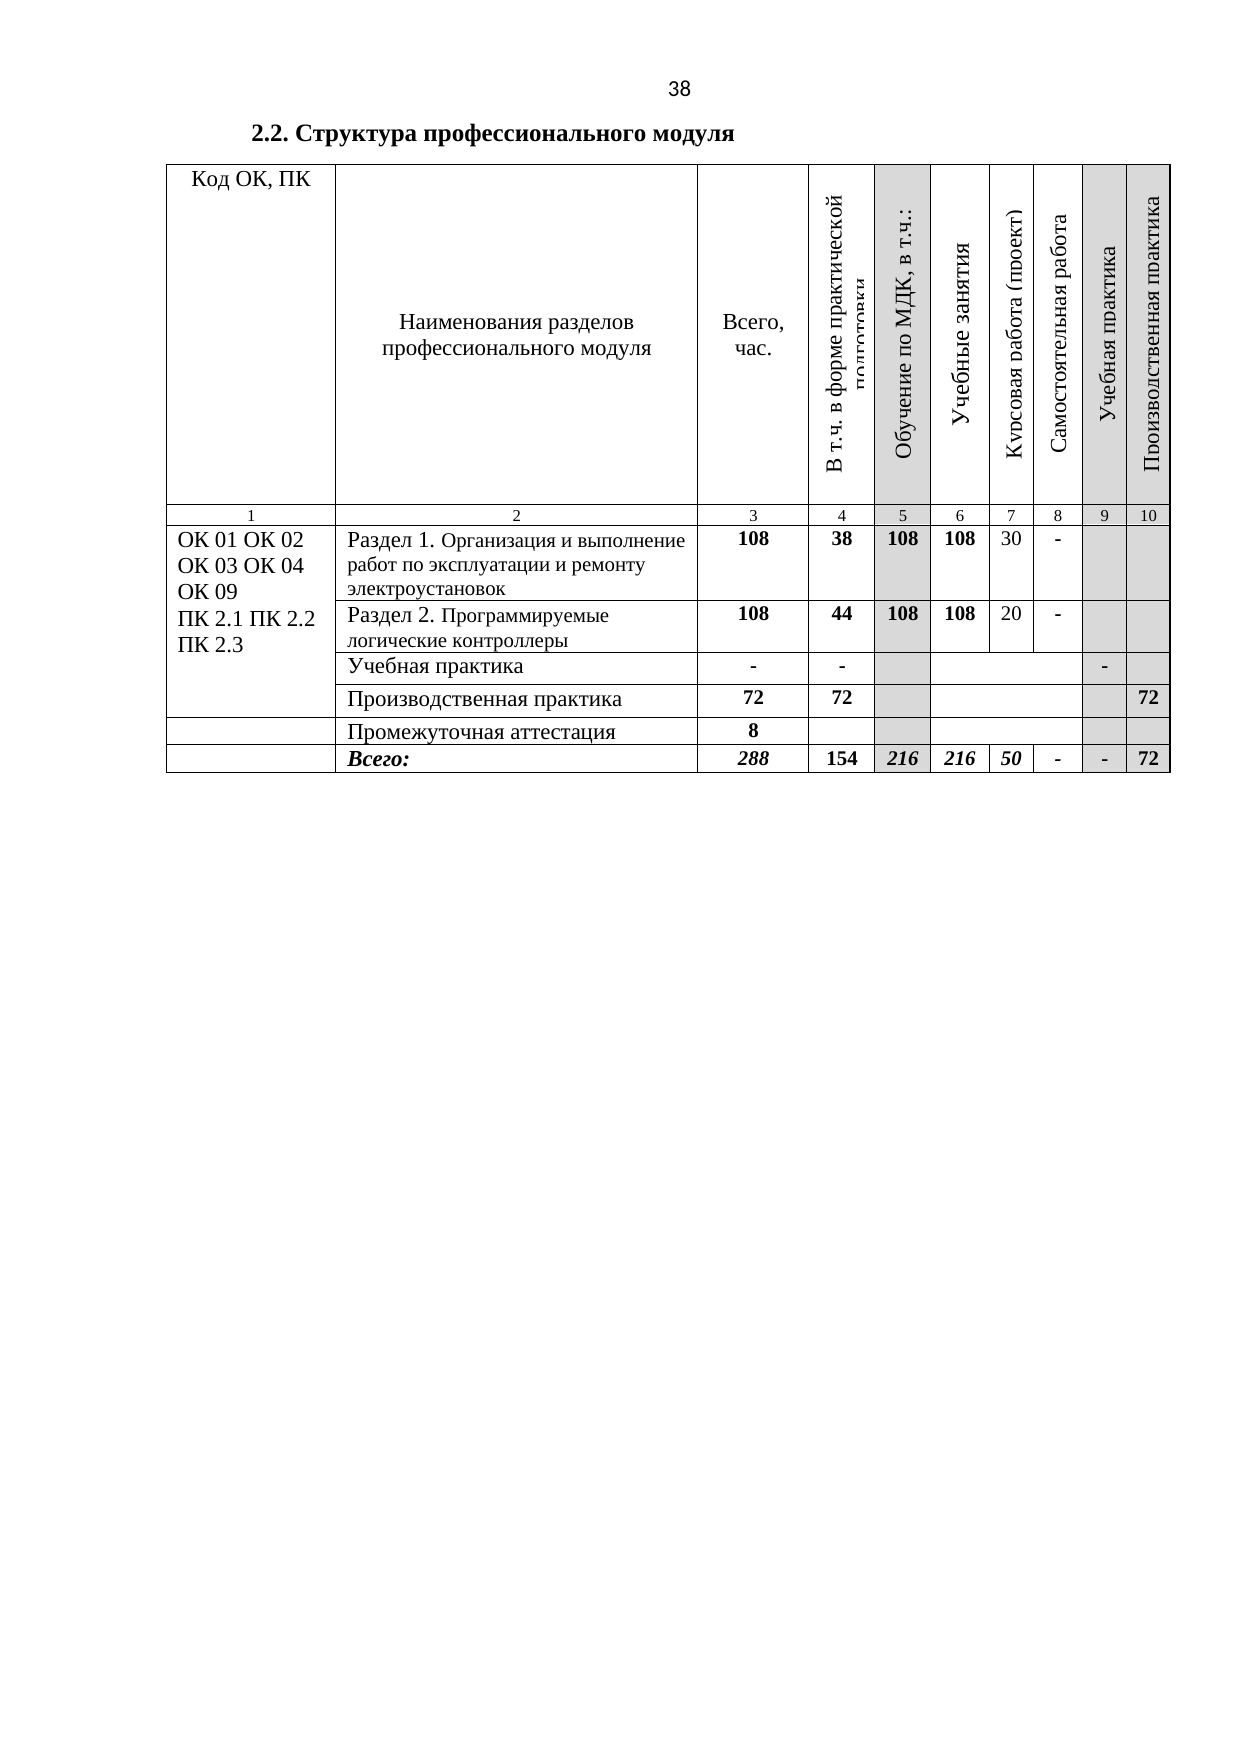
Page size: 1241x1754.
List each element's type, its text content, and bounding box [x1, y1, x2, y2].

table_cell Раздел 1. Организация и выполнение работ по эксплуатации и ремонту электроустановок [336, 526, 697, 600]
table_header Код ОК, ПК [167, 165, 335, 504]
table_cell 2 [336, 505, 697, 524]
table_cell 72 [698, 685, 808, 717]
table_cell 8 [698, 718, 808, 744]
table_cell 1 [167, 505, 335, 524]
table_cell 20 [990, 601, 1033, 652]
table_cell - [1034, 601, 1082, 652]
table_header В т.ч. в форме практической подготовки [809, 165, 874, 504]
table_cell 108 [698, 601, 808, 652]
table_cell - [1083, 653, 1126, 684]
table_cell 72 [1127, 745, 1169, 772]
table_cell 6 [931, 505, 989, 524]
table_cell [1127, 601, 1169, 652]
table_cell 4 [809, 505, 874, 524]
table_header Производственная практика [1127, 165, 1169, 504]
table_cell [875, 653, 930, 684]
table_cell [875, 685, 930, 717]
table_cell Всего: [336, 745, 697, 772]
table_cell [809, 718, 874, 744]
table_cell 8 [1034, 505, 1082, 524]
table_cell 9 [1083, 505, 1126, 524]
table_cell Производственная практика [336, 685, 697, 717]
table_cell Учебная практика [336, 653, 697, 684]
table_cell - [1083, 745, 1126, 772]
table_cell 38 [809, 526, 874, 600]
table_cell - [1034, 745, 1082, 772]
table_cell [1083, 718, 1126, 744]
table_cell [1127, 653, 1169, 684]
table_cell 288 [698, 745, 808, 772]
table_cell 216 [931, 745, 989, 772]
table_cell [1127, 718, 1169, 744]
table_cell 7 [990, 505, 1033, 524]
table_cell 30 [990, 526, 1033, 600]
table_cell Раздел 2. Программируемые логические контроллеры [336, 601, 697, 652]
table_cell [931, 685, 1082, 717]
table_cell 154 [809, 745, 874, 772]
table_cell [1083, 526, 1126, 600]
table_header Учебная практика [1083, 165, 1126, 504]
table_cell [875, 718, 930, 744]
table_cell [1083, 601, 1126, 652]
table_cell - [1034, 526, 1082, 600]
table_cell - [809, 653, 874, 684]
text 2.2. Структура профессионального модуля [177, 118, 1181, 147]
table_cell 44 [809, 601, 874, 652]
table_cell Промежуточная аттестация [336, 718, 697, 744]
table_cell 72 [1127, 685, 1169, 717]
table_header Учебные занятия [931, 165, 989, 504]
table_cell 108 [875, 601, 930, 652]
table_cell 108 [875, 526, 930, 600]
table_cell 216 [875, 745, 930, 772]
table_cell - [698, 653, 808, 684]
table_cell ОК 01 ОК 02 ОК 03 ОК 04 ОК 09 ПК 2.1 ПК 2.2 ПК 2.3 [167, 526, 335, 717]
table_header Курсовая работа (проект) [990, 165, 1033, 504]
table_cell 108 [931, 601, 989, 652]
table_cell [167, 745, 335, 772]
table_cell [167, 718, 335, 744]
table_header Всего, час. [698, 165, 808, 504]
table_cell [1127, 526, 1169, 600]
table_cell 72 [809, 685, 874, 717]
table_cell 108 [698, 526, 808, 600]
table_cell [931, 653, 1082, 684]
table_cell 108 [931, 526, 989, 600]
table_cell 50 [990, 745, 1033, 772]
table_cell 10 [1127, 505, 1169, 524]
table_header Наименования разделов профессионального модуля [336, 165, 697, 504]
table_header Обучение по МДК, в т.ч.: [875, 165, 930, 504]
table_header Самостоятельная работа [1034, 165, 1082, 504]
table_cell 5 [875, 505, 930, 524]
table_cell 3 [698, 505, 808, 524]
table_cell [1083, 685, 1126, 717]
table_cell [931, 718, 1082, 744]
